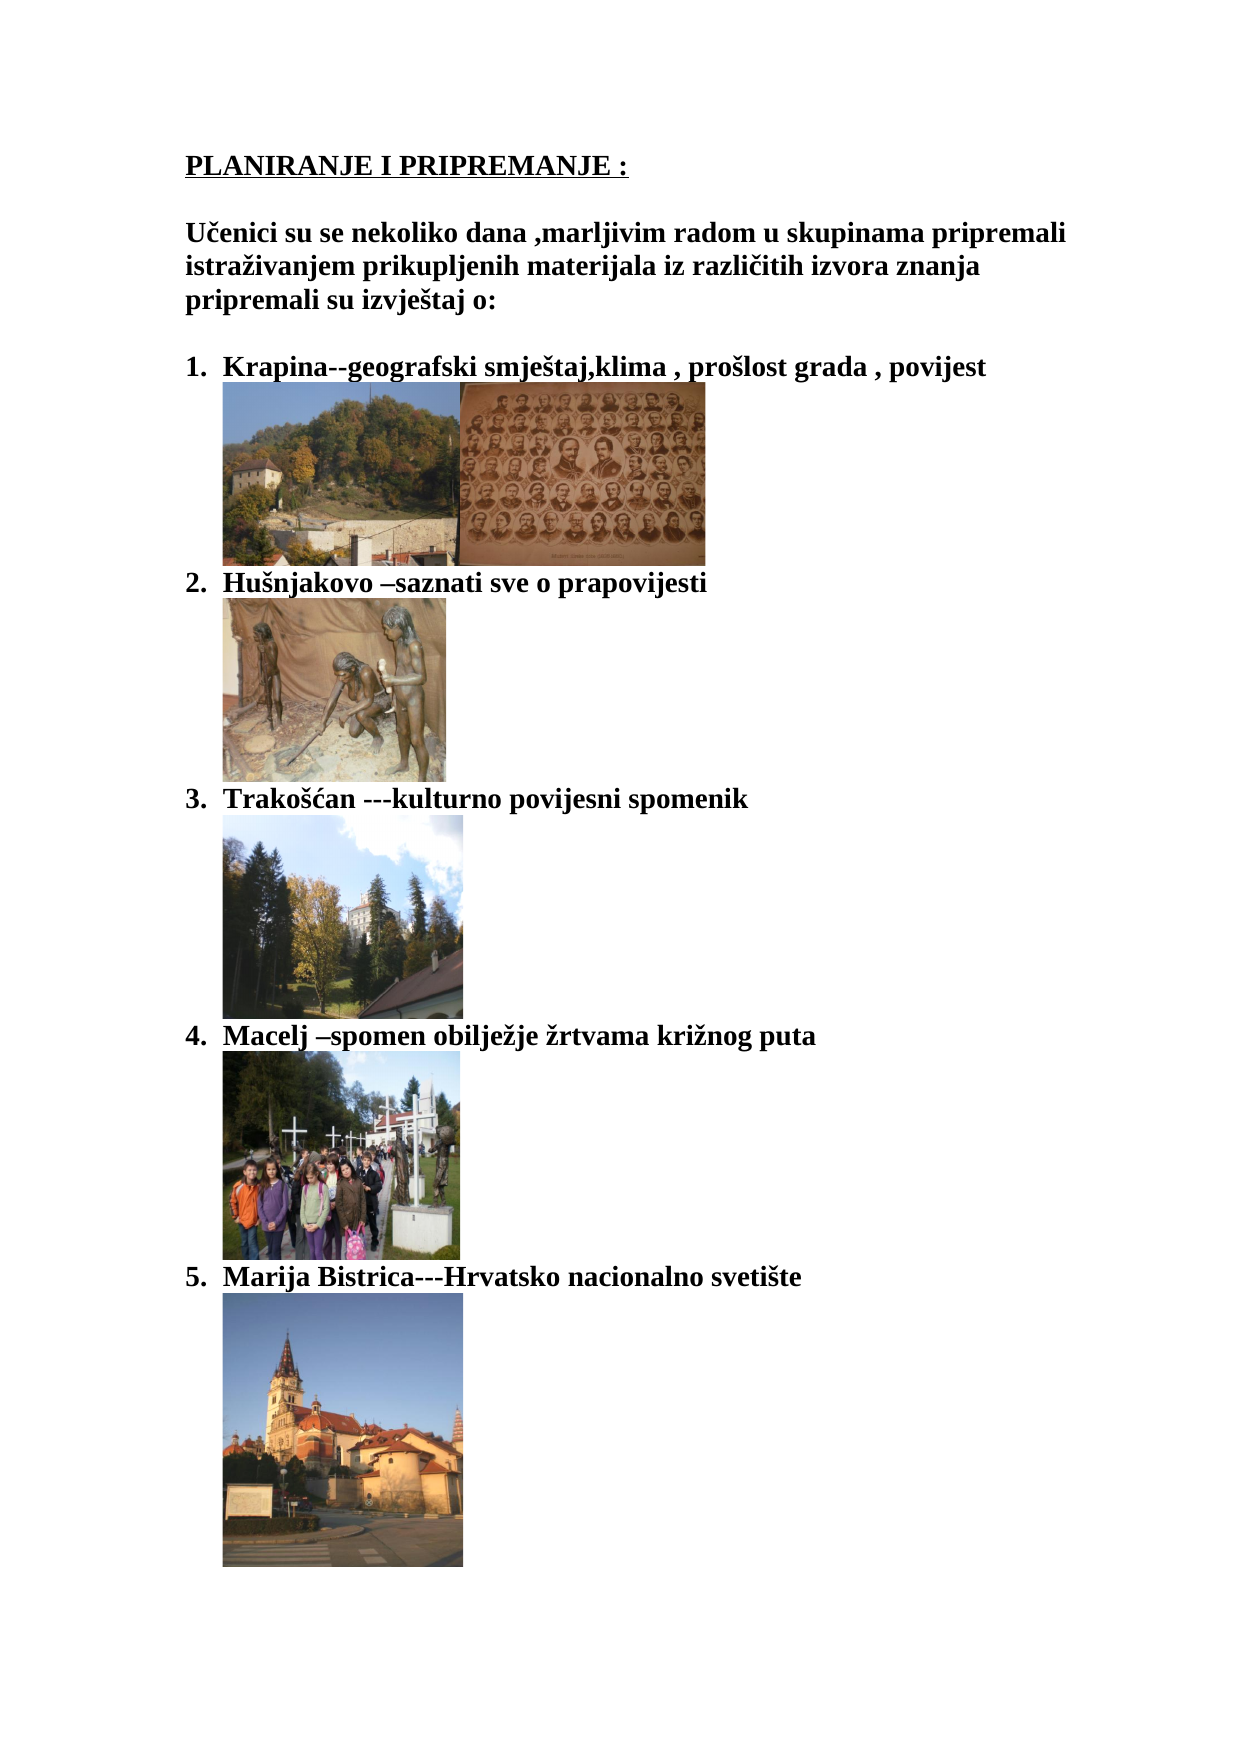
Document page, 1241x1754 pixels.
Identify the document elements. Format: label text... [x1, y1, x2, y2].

picture [222, 382, 706, 566]
text Učenici su se nekoliko dana ,marljivim radom u skupinama pripremali [185, 215, 1093, 248]
list Hušnjakovo –saznati sve o prapovijesti [185, 565, 1093, 599]
picture [222, 1051, 461, 1260]
text istraživanjem prikupljenih materijala iz različitih izvora znanja pripremali su izvještaj o: [185, 248, 1093, 315]
list Marija Bistrica---Hrvatsko nacionalno svetište [185, 1259, 1093, 1293]
text PLANIRANJE I PRIPREMANJE : [185, 148, 1093, 181]
picture [222, 598, 447, 782]
list Trakošćan ---kulturno povijesni spomenik [185, 782, 1093, 815]
list Macelj –spomen obilježje žrtvama križnog puta [185, 1018, 1093, 1052]
list Krapina--geografski smještaj,klima , prošlost grada , povijest [185, 349, 1093, 382]
